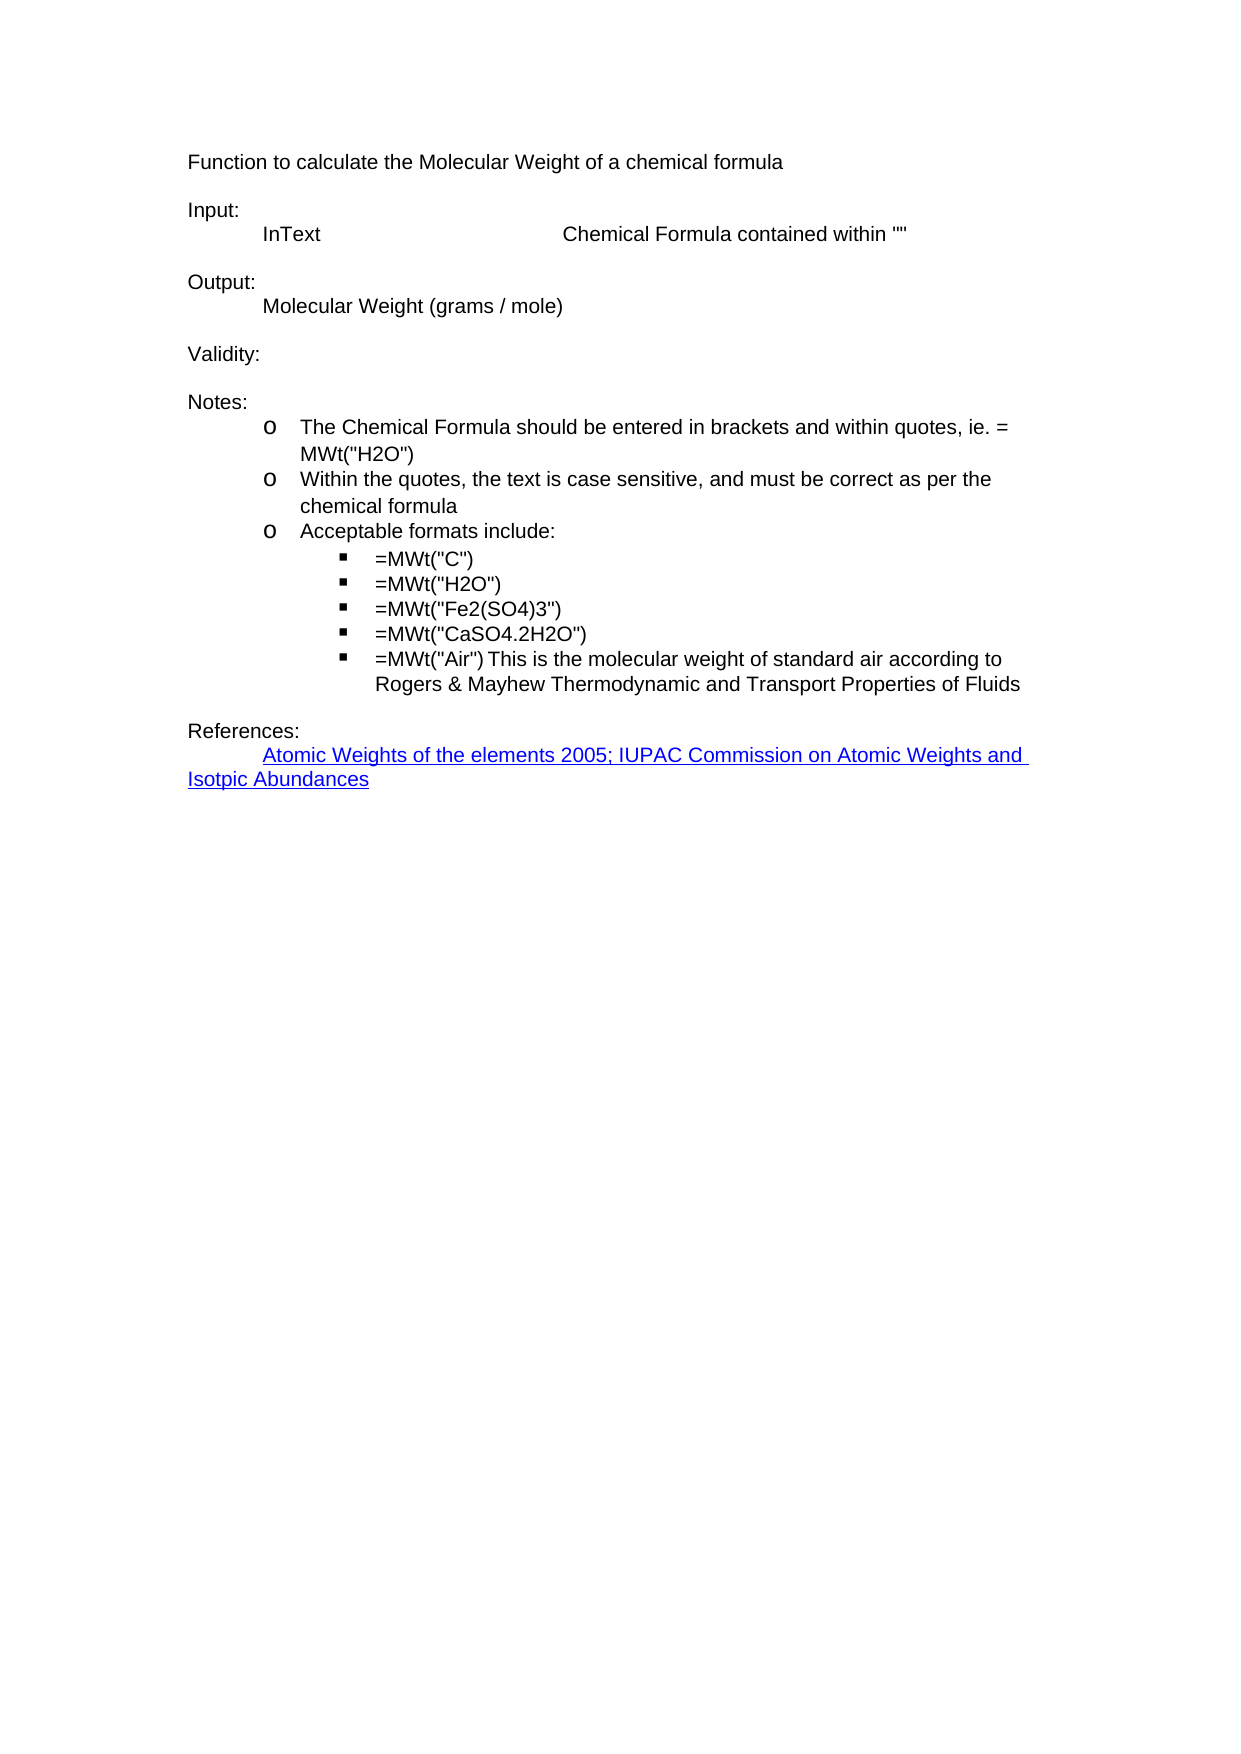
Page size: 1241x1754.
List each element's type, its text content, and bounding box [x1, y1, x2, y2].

text Validity: [187, 342, 1053, 366]
text Notes: [187, 389, 1053, 413]
list =MWt("Fe2(SO4)3") [337, 596, 1053, 621]
text Atomic Weights of the elements 2005; IUPAC Commission on Atomic Weights and Isotpic Abundances [187, 743, 1053, 791]
list Acceptable formats include: [262, 518, 1053, 546]
list The Chemical Formula should be entered in brackets and within quotes, ie. = MWt("H2O") [262, 413, 1053, 466]
list =MWt("C") [337, 546, 1053, 571]
text Molecular Weight (grams / mole) [187, 294, 1053, 318]
text Function to calculate the Molecular Weight of a chemical formula [187, 150, 1053, 174]
list Within the quotes, the text is case sensitive, and must be correct as per the chemical formula [262, 466, 1053, 518]
list =MWt("Air") This is the molecular weight of standard air according to Rogers & Mayhew Thermodynamic and Transport Properties of Fluids [337, 646, 1053, 695]
list =MWt("CaSO4.2H2O") [337, 621, 1053, 646]
text Input: [187, 198, 1053, 222]
list =MWt("H2O") [337, 571, 1053, 596]
text Output: [187, 270, 1053, 294]
text InText Chemical Formula contained within "" [187, 222, 1053, 246]
text References: [187, 719, 1053, 743]
